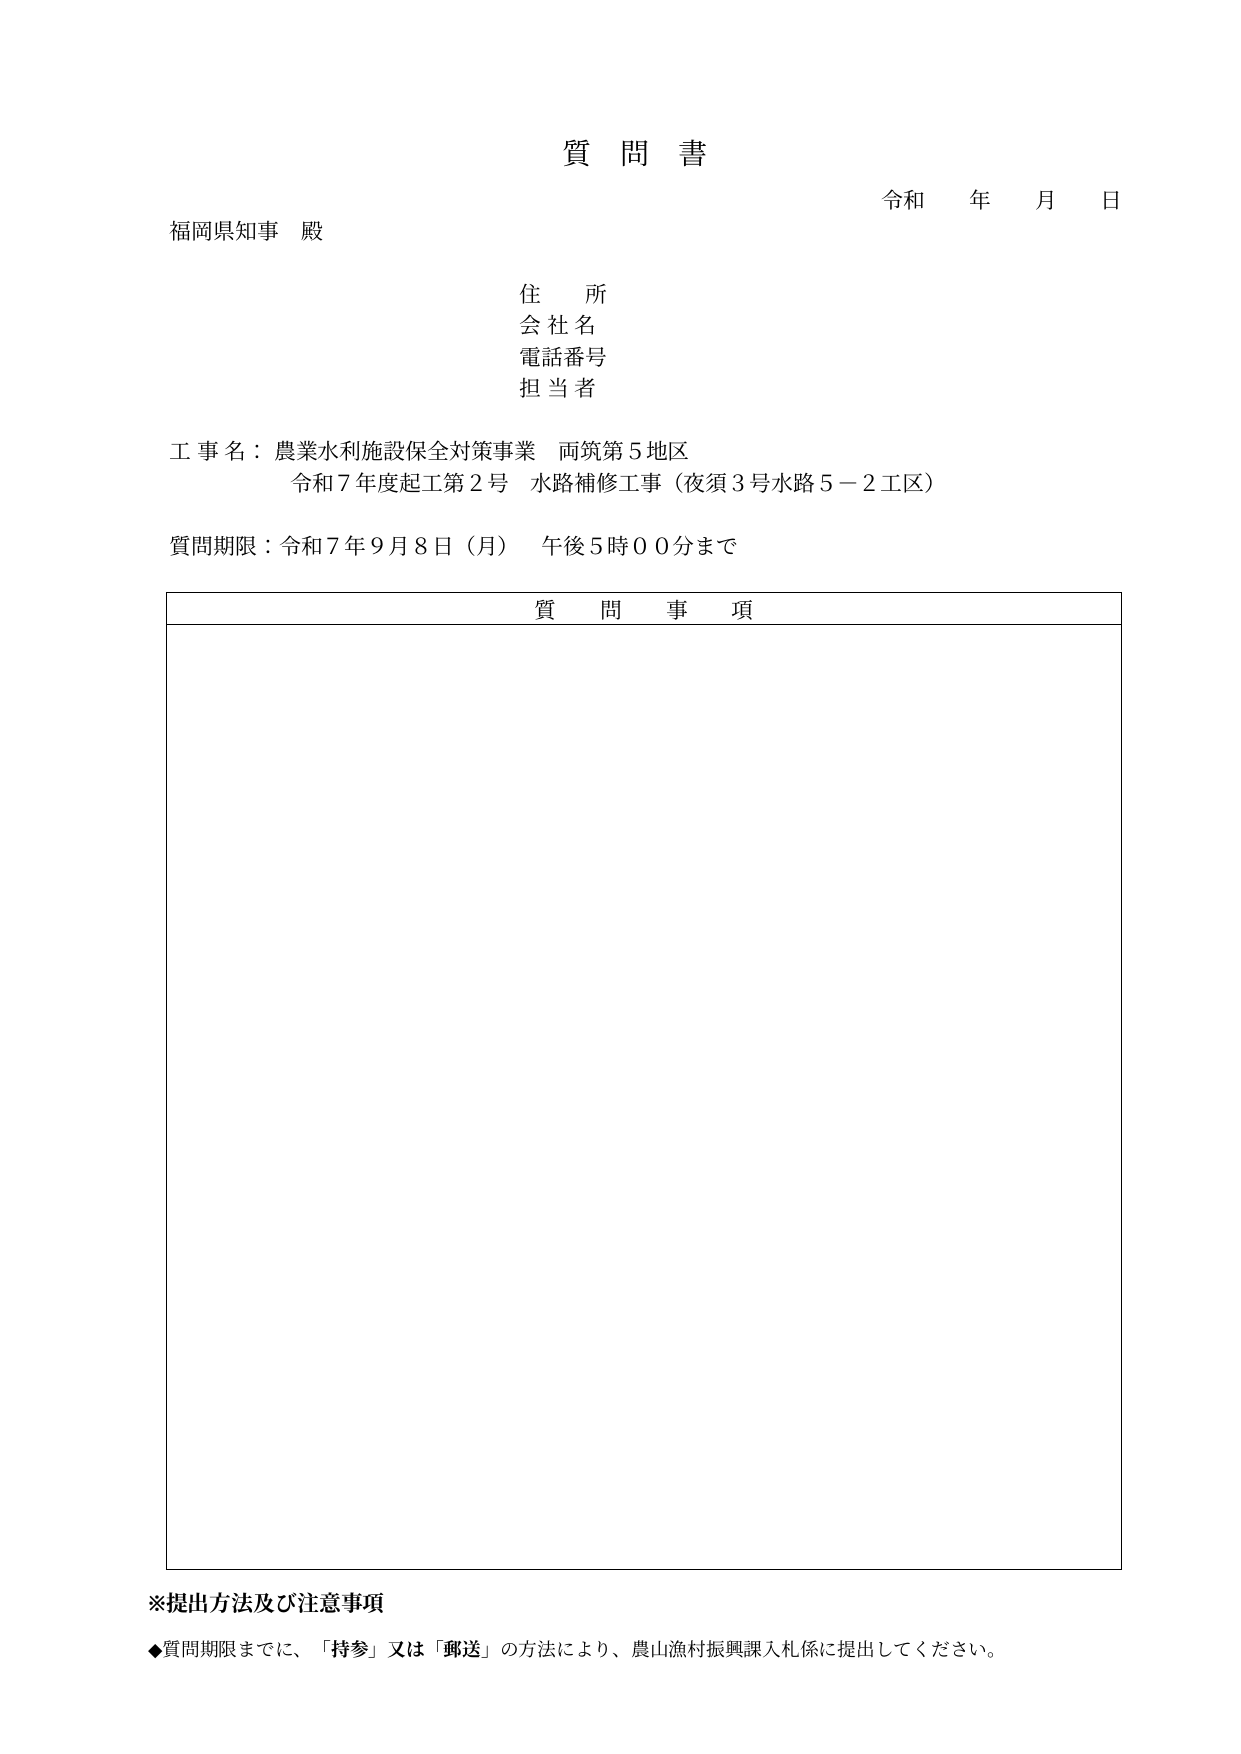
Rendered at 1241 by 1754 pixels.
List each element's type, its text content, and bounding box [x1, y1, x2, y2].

text 工 事 名： 農業水利施設保全対策事業 両筑第５地区 [169, 434, 1122, 466]
text ※提出方法及び注意事項 [148, 1570, 1122, 1633]
text 質問期限：令和７年９月８日（月） 午後５時００分まで [148, 529, 1122, 560]
text 質 問 書 [148, 120, 1122, 183]
text 福岡県知事 殿 [148, 214, 1122, 246]
text 電話番号 [148, 340, 1122, 372]
text 担 当 者 [148, 372, 1122, 403]
table_header 質 問 事 項 [167, 593, 1121, 624]
text ◆質問期限までに、「持参」又は「郵送」の方法により、農山漁村振興課入札係に提出してください。 [148, 1633, 1122, 1664]
text 令和 年 月 日 [148, 183, 1122, 214]
text 会 社 名 [148, 309, 1122, 340]
table_cell [167, 625, 1121, 1569]
text 令和７年度起工第２号 水路補修工事（夜須３号水路５－２工区） [279, 466, 1122, 497]
text 住 所 [148, 277, 1122, 309]
